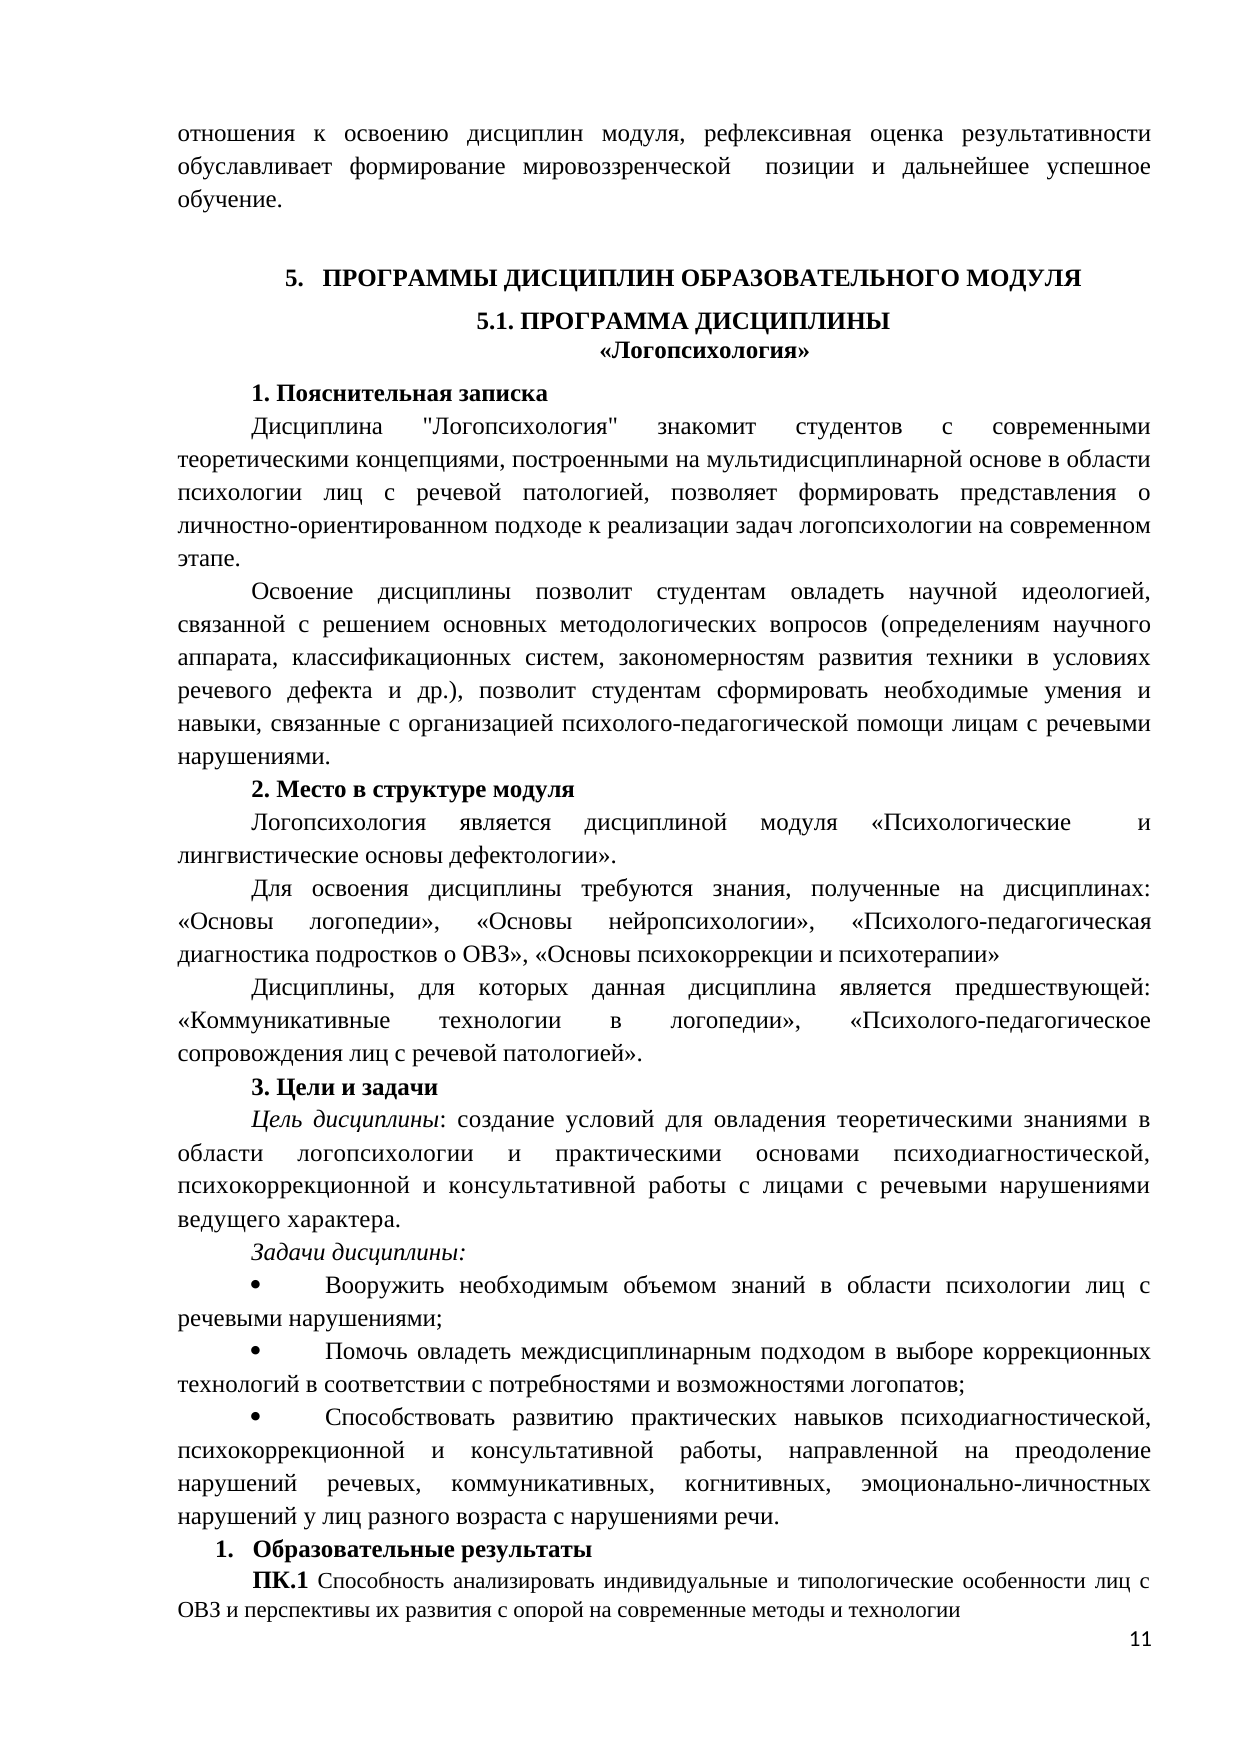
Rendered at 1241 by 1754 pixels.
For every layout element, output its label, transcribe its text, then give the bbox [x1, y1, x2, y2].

text Освоение дисциплины позволит студентам овладеть научной идеологией, связанной с решением основных методологических вопросов (определениям научного аппарата, классификационных систем, закономерностям развития техники в условиях речевого дефекта и др.), позволит студентам сформировать необходимые умения и навыки, связанные с организацией психолого-педагогической помощи лицам с речевыми нарушениями. [177, 576, 1152, 770]
list Помочь овладеть междисциплинарным подходом в выборе коррекционных технологий в соответствии с потребностями и возможностями логопатов; [177, 1336, 1152, 1397]
text 2. Место в структуре модуля [177, 774, 1152, 803]
list ПРОГРАММЫ ДИСЦИПЛИН ОБРАЗОВАТЕЛЬНОГО МОДУЛЯ [215, 263, 1152, 291]
list Вооружить необходимым объемом знаний в области психологии лиц с речевыми нарушениями; [177, 1270, 1152, 1331]
subtitle 5.1. ПРОГРАММА ДИСЦИПЛИНЫ [177, 306, 1152, 335]
text Для освоения дисциплины требуются знания, полученные на дисциплинах: «Основы логопедии», «Основы нейропсихологии», «Психолого-педагогическая диагностика подростков о ОВЗ», «Основы психокоррекции и психотерапии» [177, 873, 1152, 968]
text Дисциплины, для которых данная дисциплина является предшествующей: «Коммуникативные технологии в логопедии», «Психолого-педагогическое сопровождения лиц с речевой патологией». [177, 972, 1152, 1067]
text Задачи дисциплины: [177, 1237, 1152, 1265]
text 1. Пояснительная записка [177, 378, 1152, 407]
text 3. Цели и задачи [177, 1072, 1152, 1100]
text «Логопсихология» [177, 335, 1152, 364]
text Логопсихология является дисциплиной модуля «Психологические и лингвистические основы дефектологии». [177, 807, 1152, 869]
text Дисциплина "Логопсихология" знакомит студентов с современными теоретическими концепциями, построенными на мультидисциплинарной основе в области психологии лиц с речевой патологией, позволяет формировать представления о личностно-ориентированном подходе к реализации задач логопсихологии на современном этапе. [177, 411, 1152, 572]
text Цель дисциплины: создание условий для овладения теоретическими знаниями в области логопсихологии и практическими основами психодиагностической, психокоррекционной и консультативной работы с лицами с речевыми нарушениями ведущего характера. [177, 1104, 1152, 1232]
list ПК.1 Способность анализировать индивидуальные и типологические особенности лиц с ОВЗ и перспективы их развития с опорой на современные методы и технологии [177, 1565, 1152, 1622]
list Способствовать развитию практических навыков психодиагностической, психокоррекционной и консультативной работы, направленной на преодоление нарушений речевых, коммуникативных, когнитивных, эмоционально-личностных нарушений у лиц разного возраста с нарушениями речи. [177, 1402, 1152, 1529]
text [177, 118, 1152, 213]
list Образовательные результаты [215, 1534, 1152, 1563]
